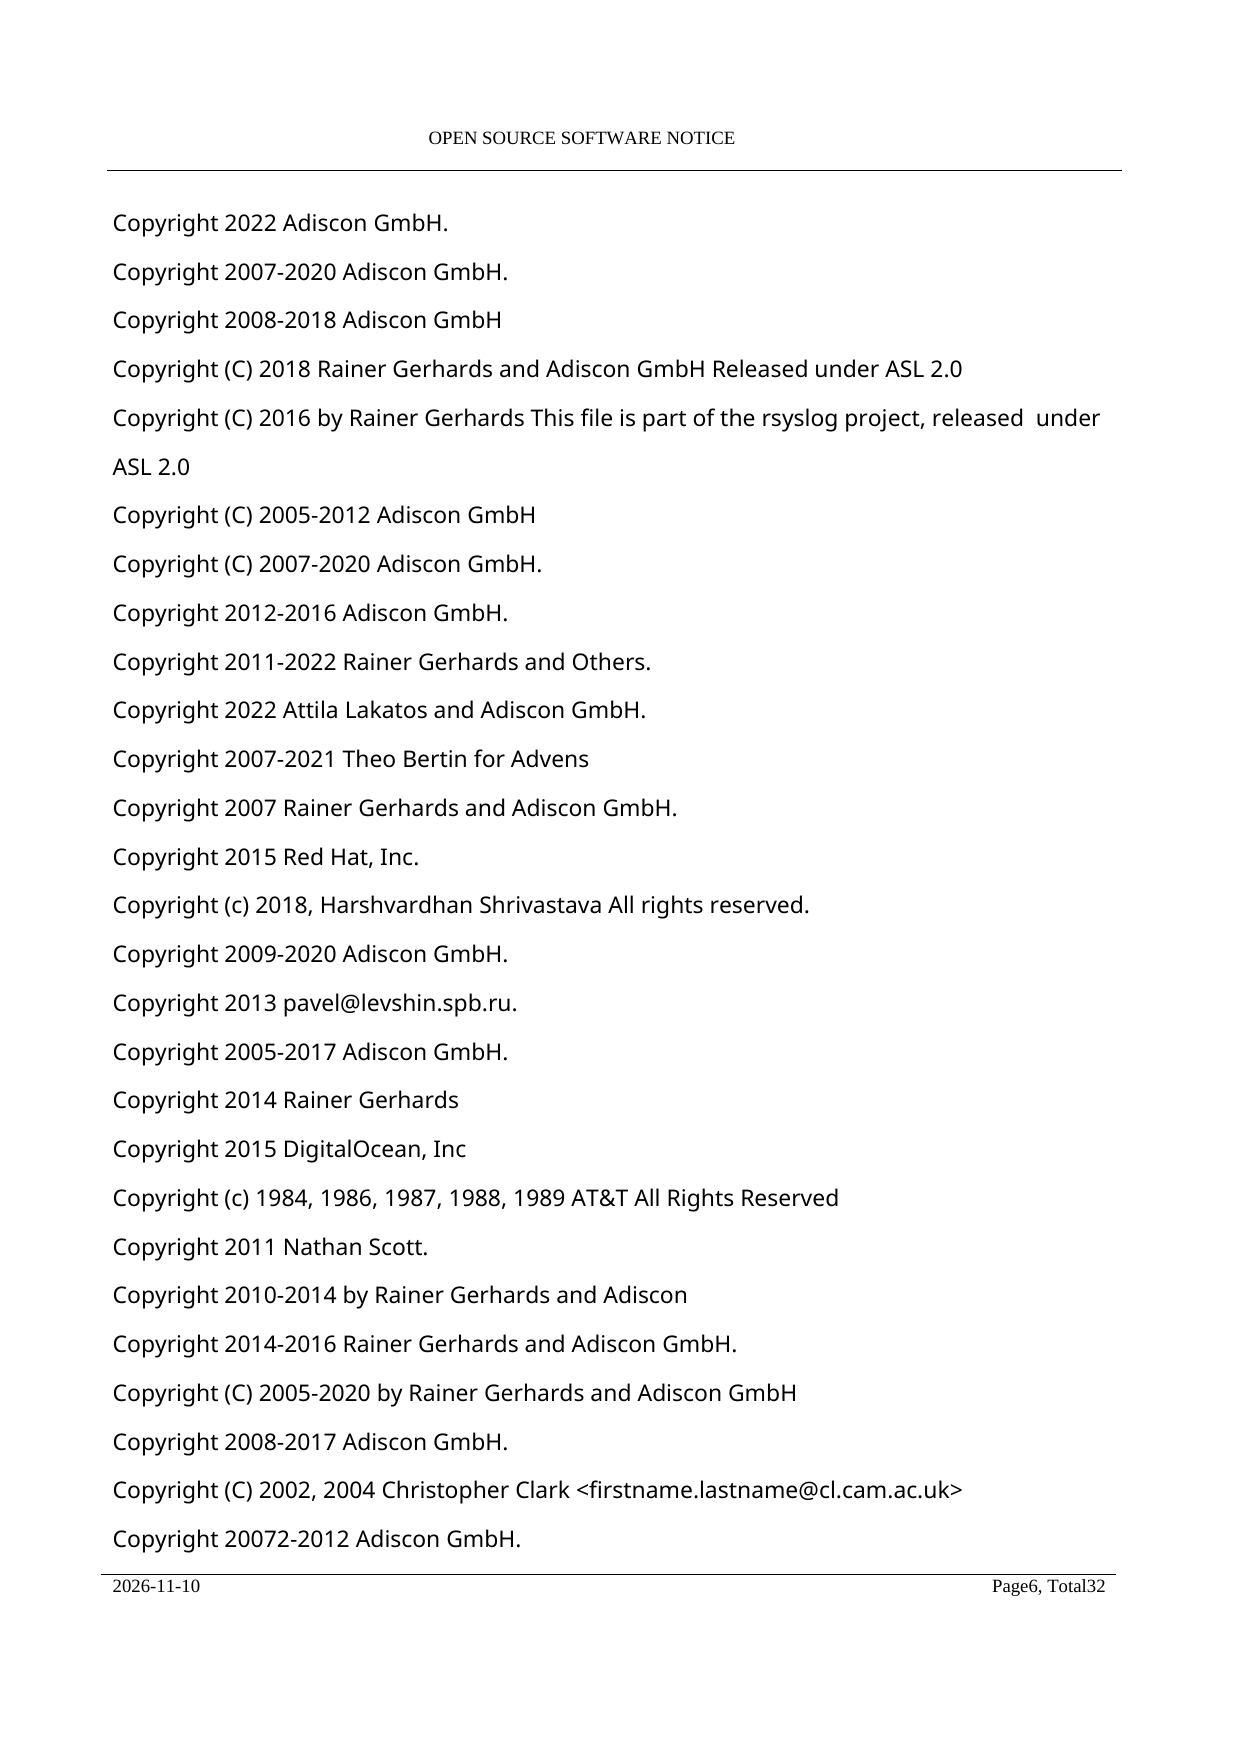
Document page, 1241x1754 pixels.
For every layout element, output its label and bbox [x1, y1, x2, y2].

text [112, 206, 1128, 1555]
